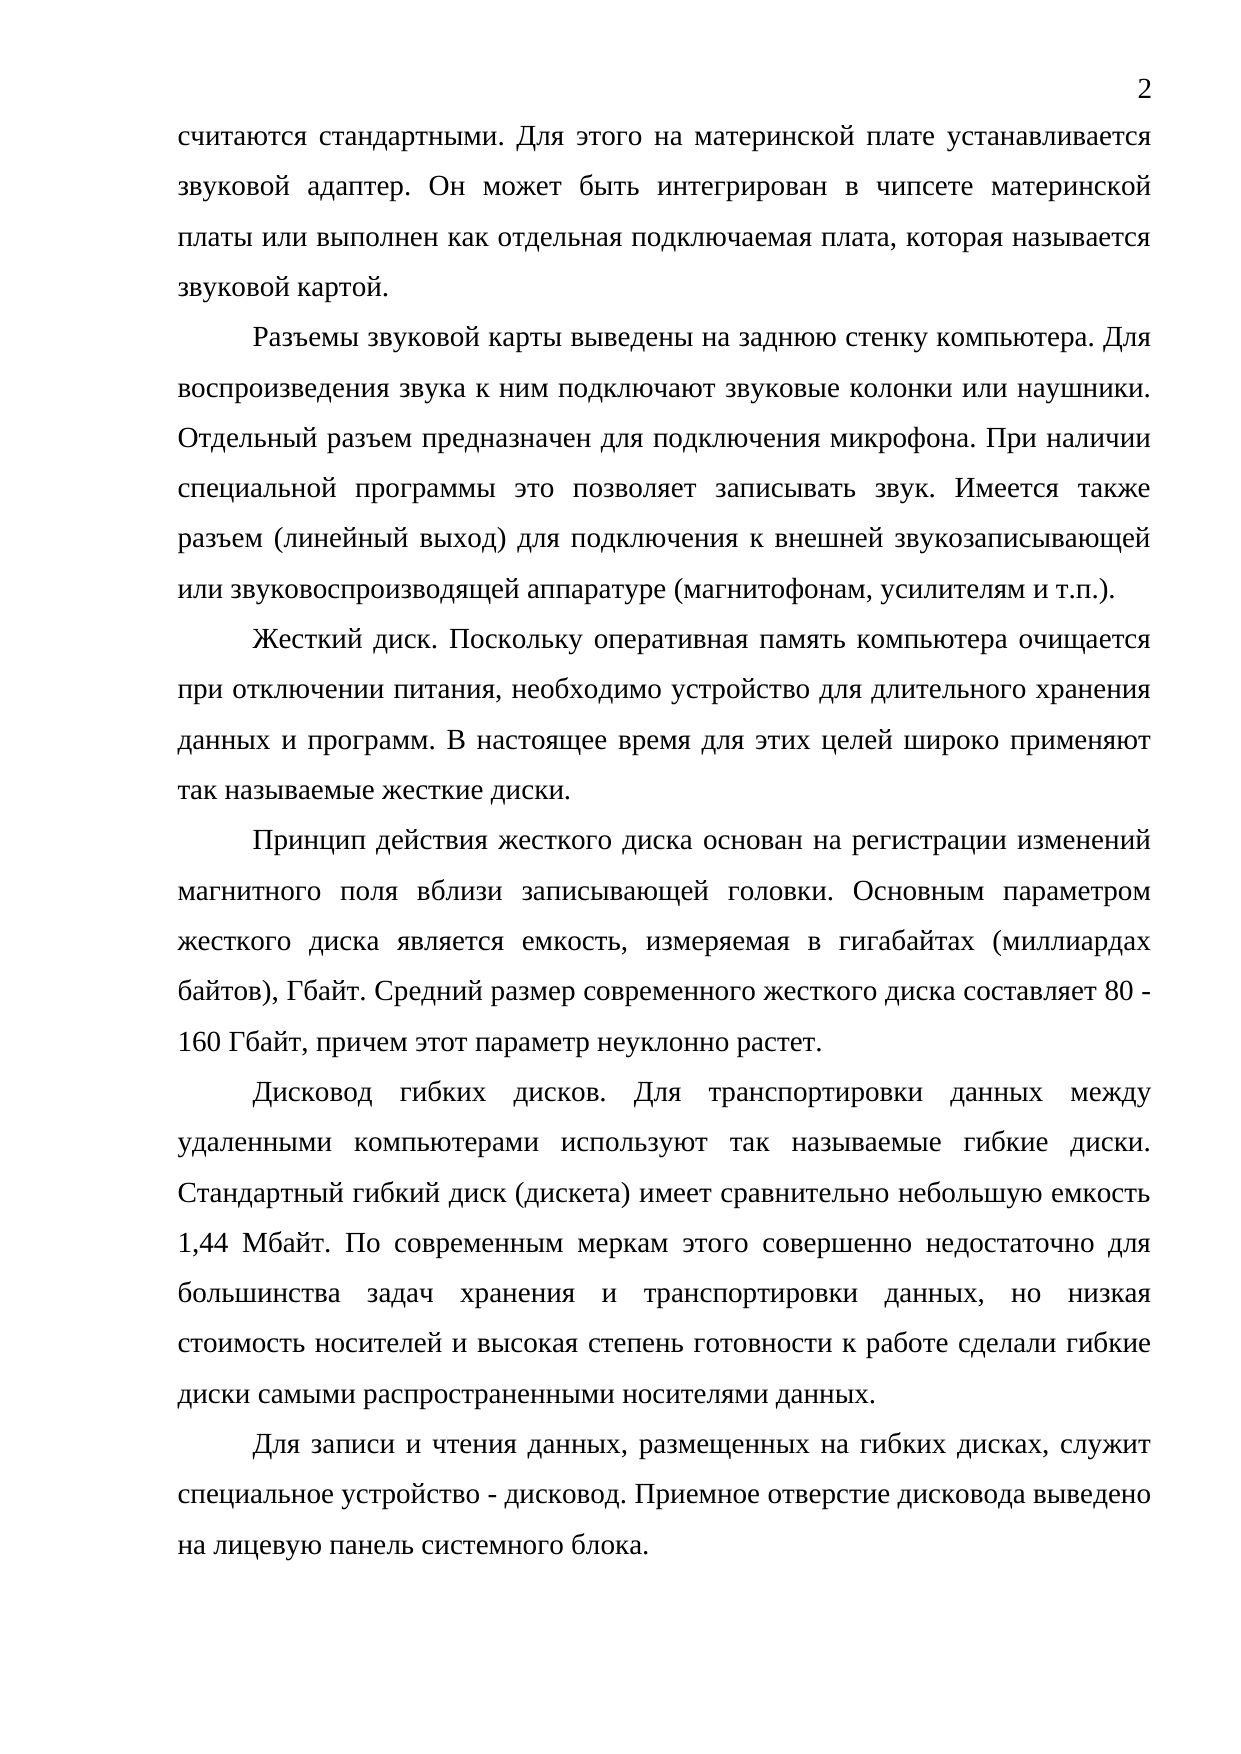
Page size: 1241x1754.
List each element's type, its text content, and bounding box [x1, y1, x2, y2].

text Для записи и чтения данных, размещенных на гибких дисках, служит специальное устройство - дисковод. Приемное отверстие дисковода выведено на лицевую панель системного блока. [177, 1426, 1152, 1560]
text Разъемы звуковой карты выведены на заднюю стенку компьютера. Для воспроизведения звука к ним подключают звуковые колонки или наушники. Отдельный разъем предназначен для подключения микрофона. При наличии специальной программы это позволяет записывать звук. Имеется также разъем (линейный выход) для подключения к внешней звукозаписывающей или звуковоспроизводящей аппаратуре (магнитофонам, усилителям и т.п.). [177, 319, 1152, 604]
text Дисковод гибких дисков. Для транспортировки данных между удаленными компьютерами используют так называемые гибкие диски. Стандартный гибкий диск (дискета) имеет сравнительно небольшую емкость 1,44 Мбайт. По современным меркам этого совершенно недостаточно для большинства задач хранения и транспортировки данных, но низкая стоимость носителей и высокая степень готовности к работе сделали гибкие диски самыми распространенными носителями данных. [177, 1074, 1152, 1409]
text Жесткий диск. Поскольку оперативная память компьютера очищается при отключении питания, необходимо устройство для длительного хранения данных и программ. В настоящее время для этих целей широко применяют так называемые жесткие диски. [177, 621, 1152, 806]
text Принцип действия жесткого диска основан на регистрации изменений магнитного поля вблизи записывающей головки. Основным параметром жесткого диска является емкость, измеряемая в гигабайтах (миллиардах байтов), Гбайт. Средний размер современного жесткого диска составляет 80 - 160 Гбайт, причем этот параметр неуклонно растет. [177, 822, 1152, 1057]
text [177, 118, 1152, 303]
